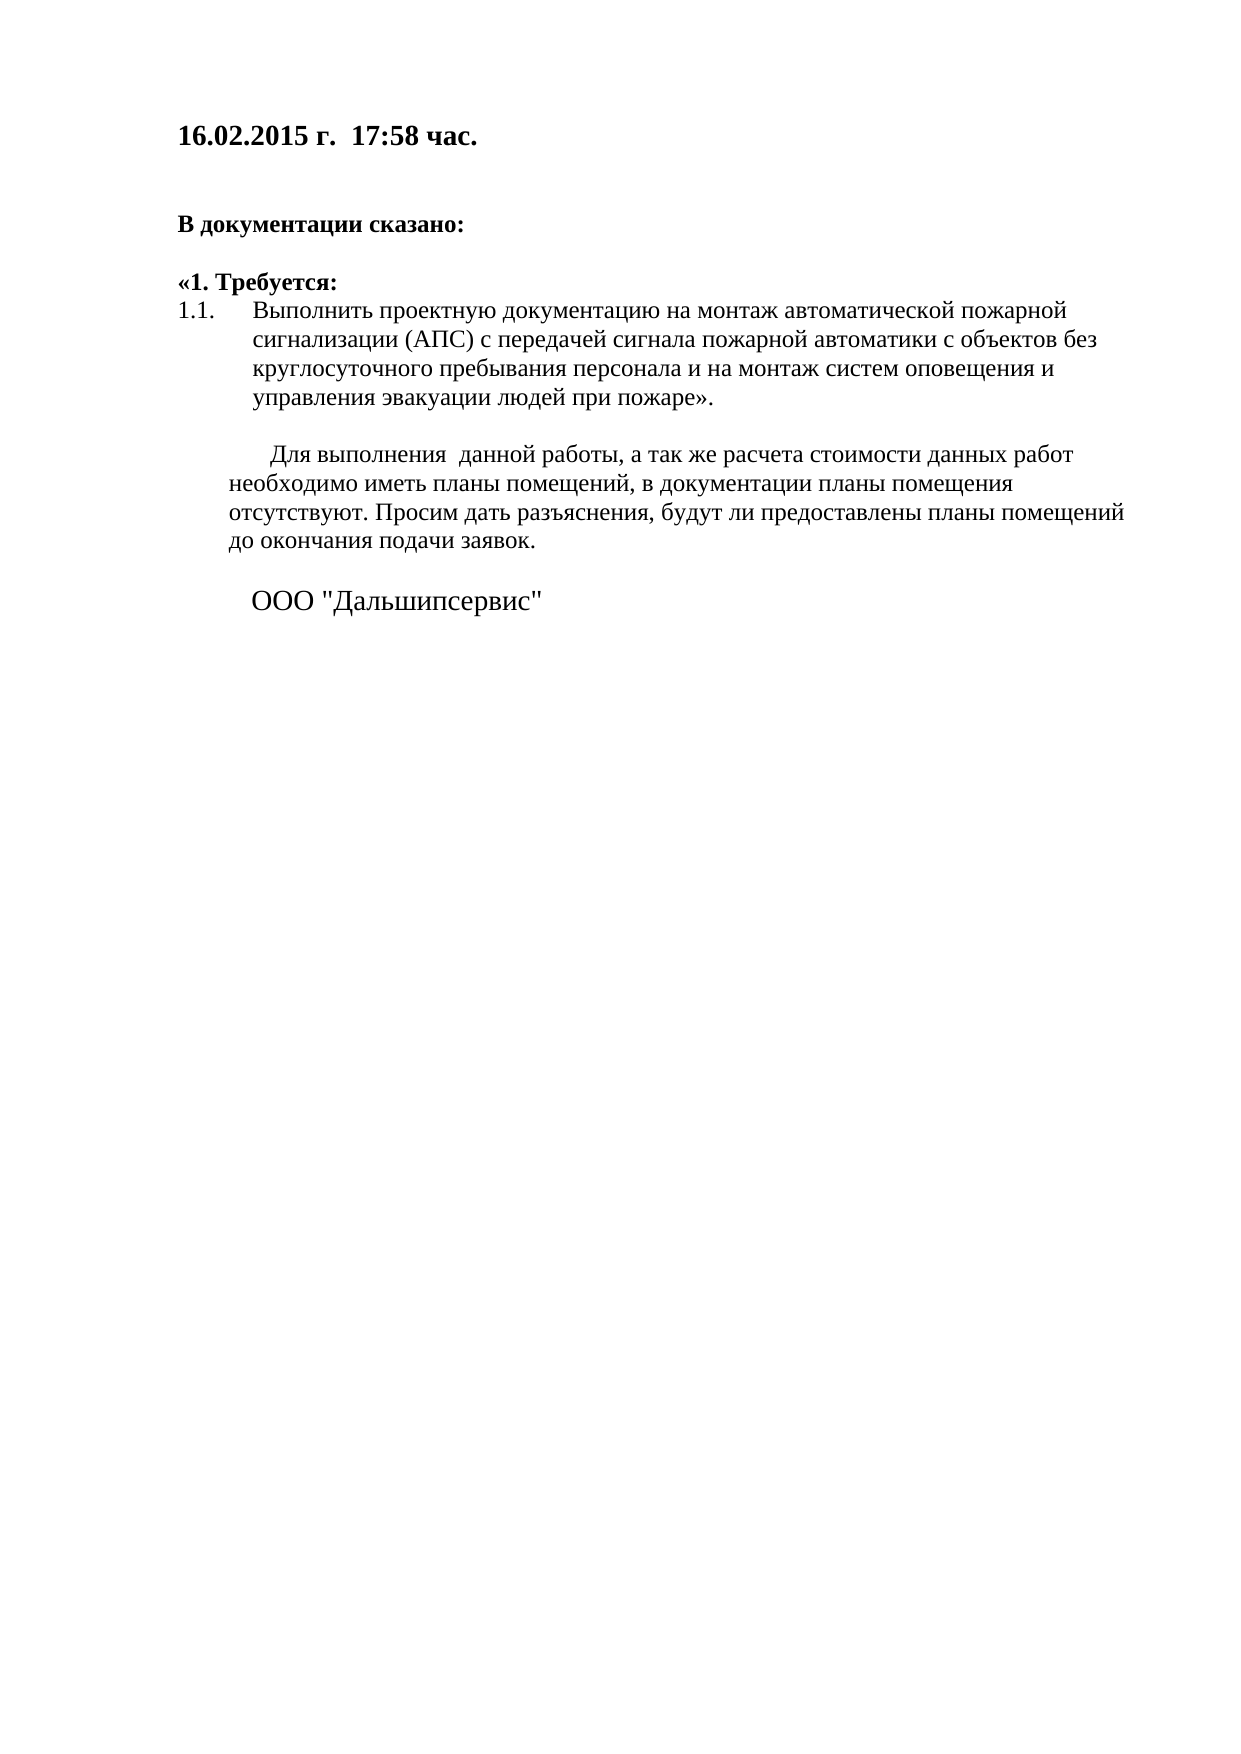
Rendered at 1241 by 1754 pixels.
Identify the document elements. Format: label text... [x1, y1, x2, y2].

text «1. Требуется: [177, 238, 1152, 295]
text 16.02.2015 г. 17:58 час. [177, 118, 1152, 152]
text В документации сказано: [177, 209, 1152, 238]
list Для выполнения данной работы, а так же расчета стоимости данных работ необходимо иметь планы помещений, в документации планы помещения отсутствуют. Просим дать разъяснения, будут ли предоставлены планы помещений до окончания подачи заявок. [229, 439, 1152, 554]
list Выполнить проектную документацию на монтаж автоматической пожарной сигнализации (АПС) с передачей сигнала пожарной автоматики с объектов без круглосуточного пребывания персонала и на монтаж систем оповещения и управления эвакуации людей при пожаре». [177, 295, 1152, 410]
list ООО "Дальшипсервис" [229, 583, 1152, 616]
